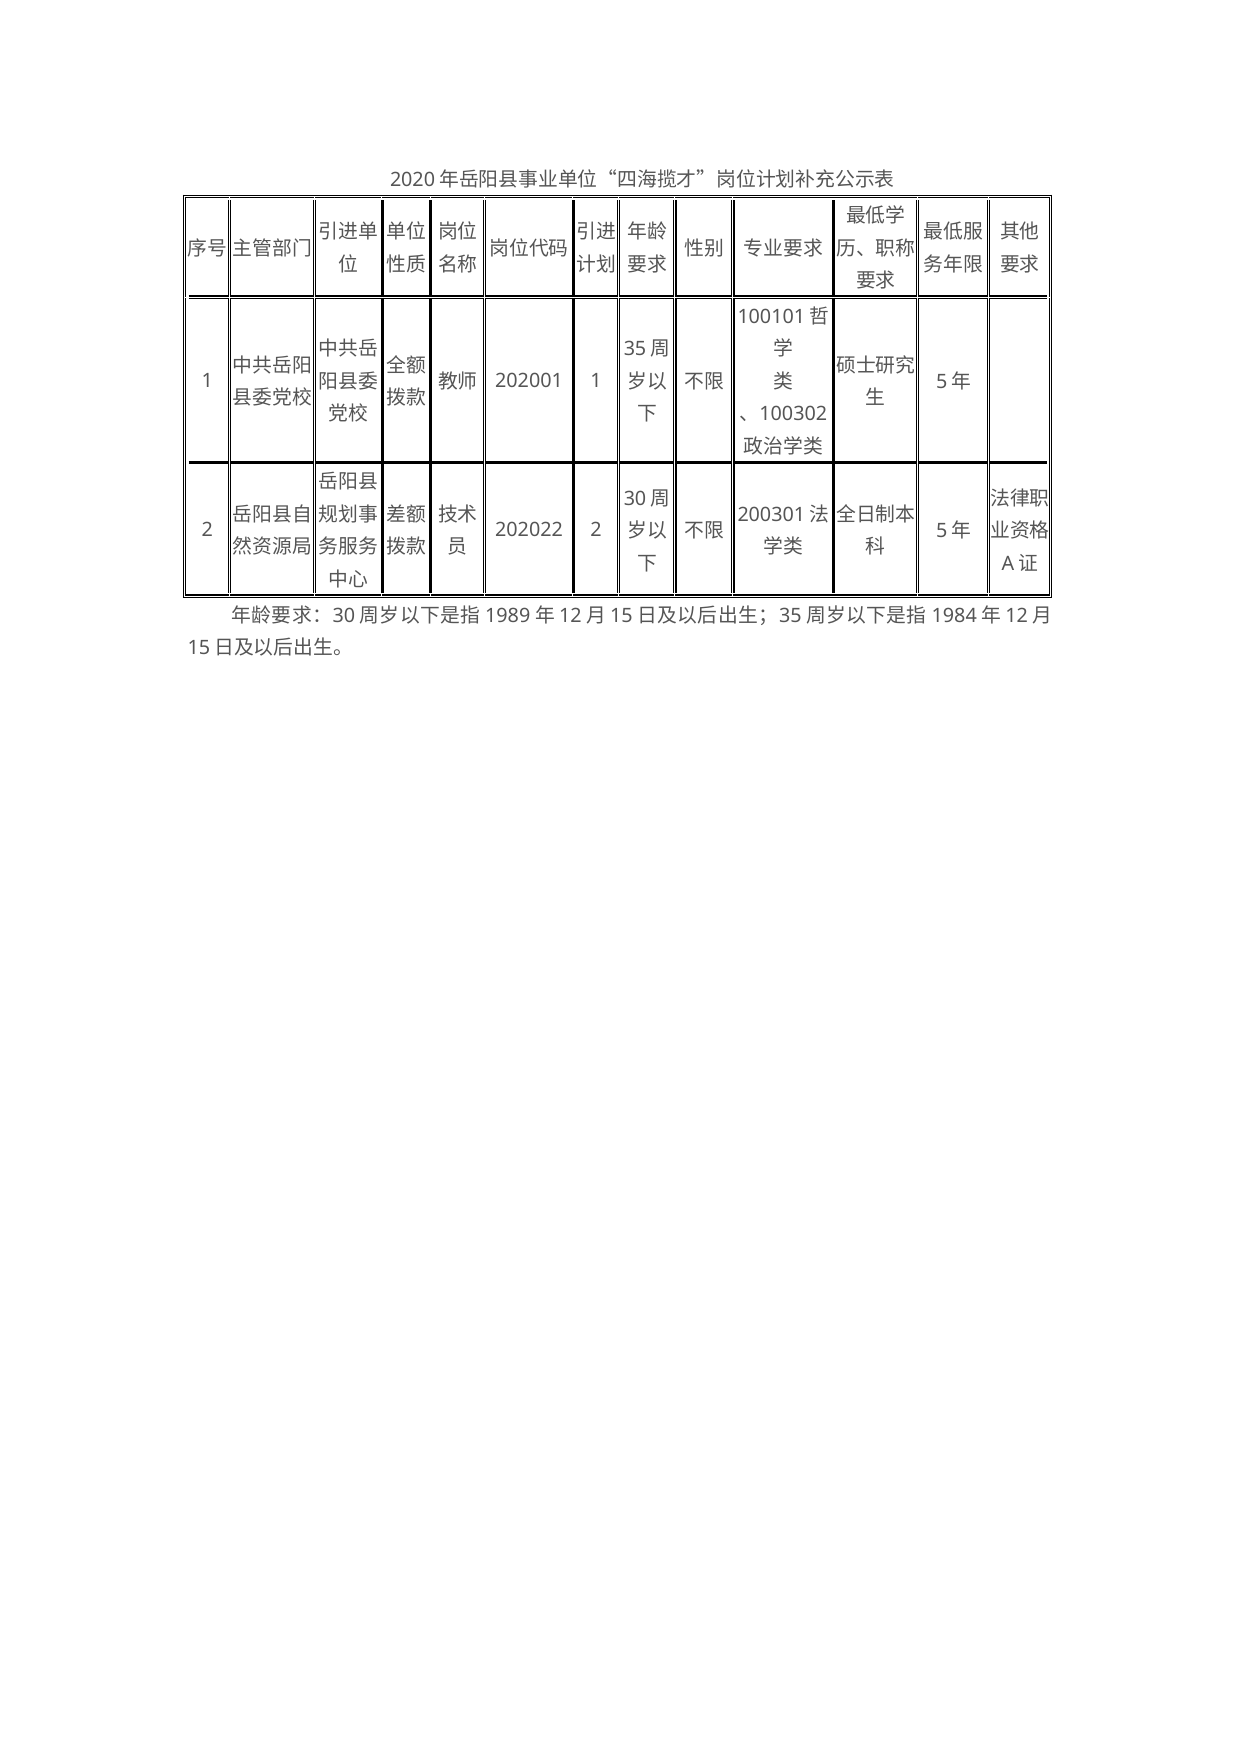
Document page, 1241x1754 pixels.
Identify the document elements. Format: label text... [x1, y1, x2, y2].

table_cell 技术员 [430, 464, 485, 594]
table_cell 30周岁以下 [619, 461, 675, 594]
table_cell 2 [186, 461, 230, 594]
table_header 引进计划 [573, 198, 618, 295]
table_header 性别 [675, 196, 733, 295]
table_header 序号 [186, 198, 230, 295]
table_header 单位性质 [382, 198, 430, 295]
table_header 岗位代码 [485, 196, 573, 295]
table_cell 差额拨款 [382, 464, 430, 594]
table_header 岗位名称 [430, 198, 485, 295]
table_cell 35周岁以下 [620, 299, 673, 461]
table_cell 中共岳阳县委党校 [316, 299, 381, 461]
table_cell 5年 [918, 464, 989, 594]
table_header 其他 要求 [989, 198, 1049, 295]
table_cell [990, 295, 1049, 461]
table_header 年龄要求 [619, 196, 675, 295]
table_cell 全日制本科 [833, 464, 918, 594]
table_cell 5年 [919, 299, 987, 461]
table_cell 全额拨款 [384, 299, 429, 461]
table_cell 不限 [677, 299, 731, 461]
table_cell 岳阳县规划事务服务中心 [315, 464, 382, 594]
table_header 主管部门 [230, 198, 315, 295]
table_cell 硕士研究生 [835, 299, 916, 461]
table_cell 法律职业资格A证 [989, 461, 1049, 594]
table_header 最低学历、职称要求 [833, 198, 918, 295]
text 年龄要求：30周岁以下是指1989年12月15日及以后出生；35周岁以下是指1984年12月15日及以后出生。 [187, 597, 1053, 662]
table_header 最低服务年限 [918, 198, 989, 295]
table_cell 200301法学类 [733, 464, 833, 594]
table_header 引进单位 [315, 196, 382, 295]
table_cell 2 [573, 464, 618, 594]
table_cell 不限 [675, 461, 733, 594]
text 2020年岳阳县事业单位“四海揽才”岗位计划补充公示表 [187, 162, 1053, 194]
table_cell 教师 [432, 299, 483, 461]
table_header 专业要求 [733, 198, 833, 295]
table_cell 100101哲学类、100302政治学类 [735, 299, 832, 461]
table_cell 202022 [485, 464, 573, 594]
table_cell 1 [575, 299, 617, 461]
table_cell 1 [186, 295, 228, 461]
table_cell 岳阳县自然资源局 [230, 464, 315, 594]
table_cell 中共岳阳县委党校 [231, 299, 313, 461]
table_cell 202001 [486, 299, 572, 461]
